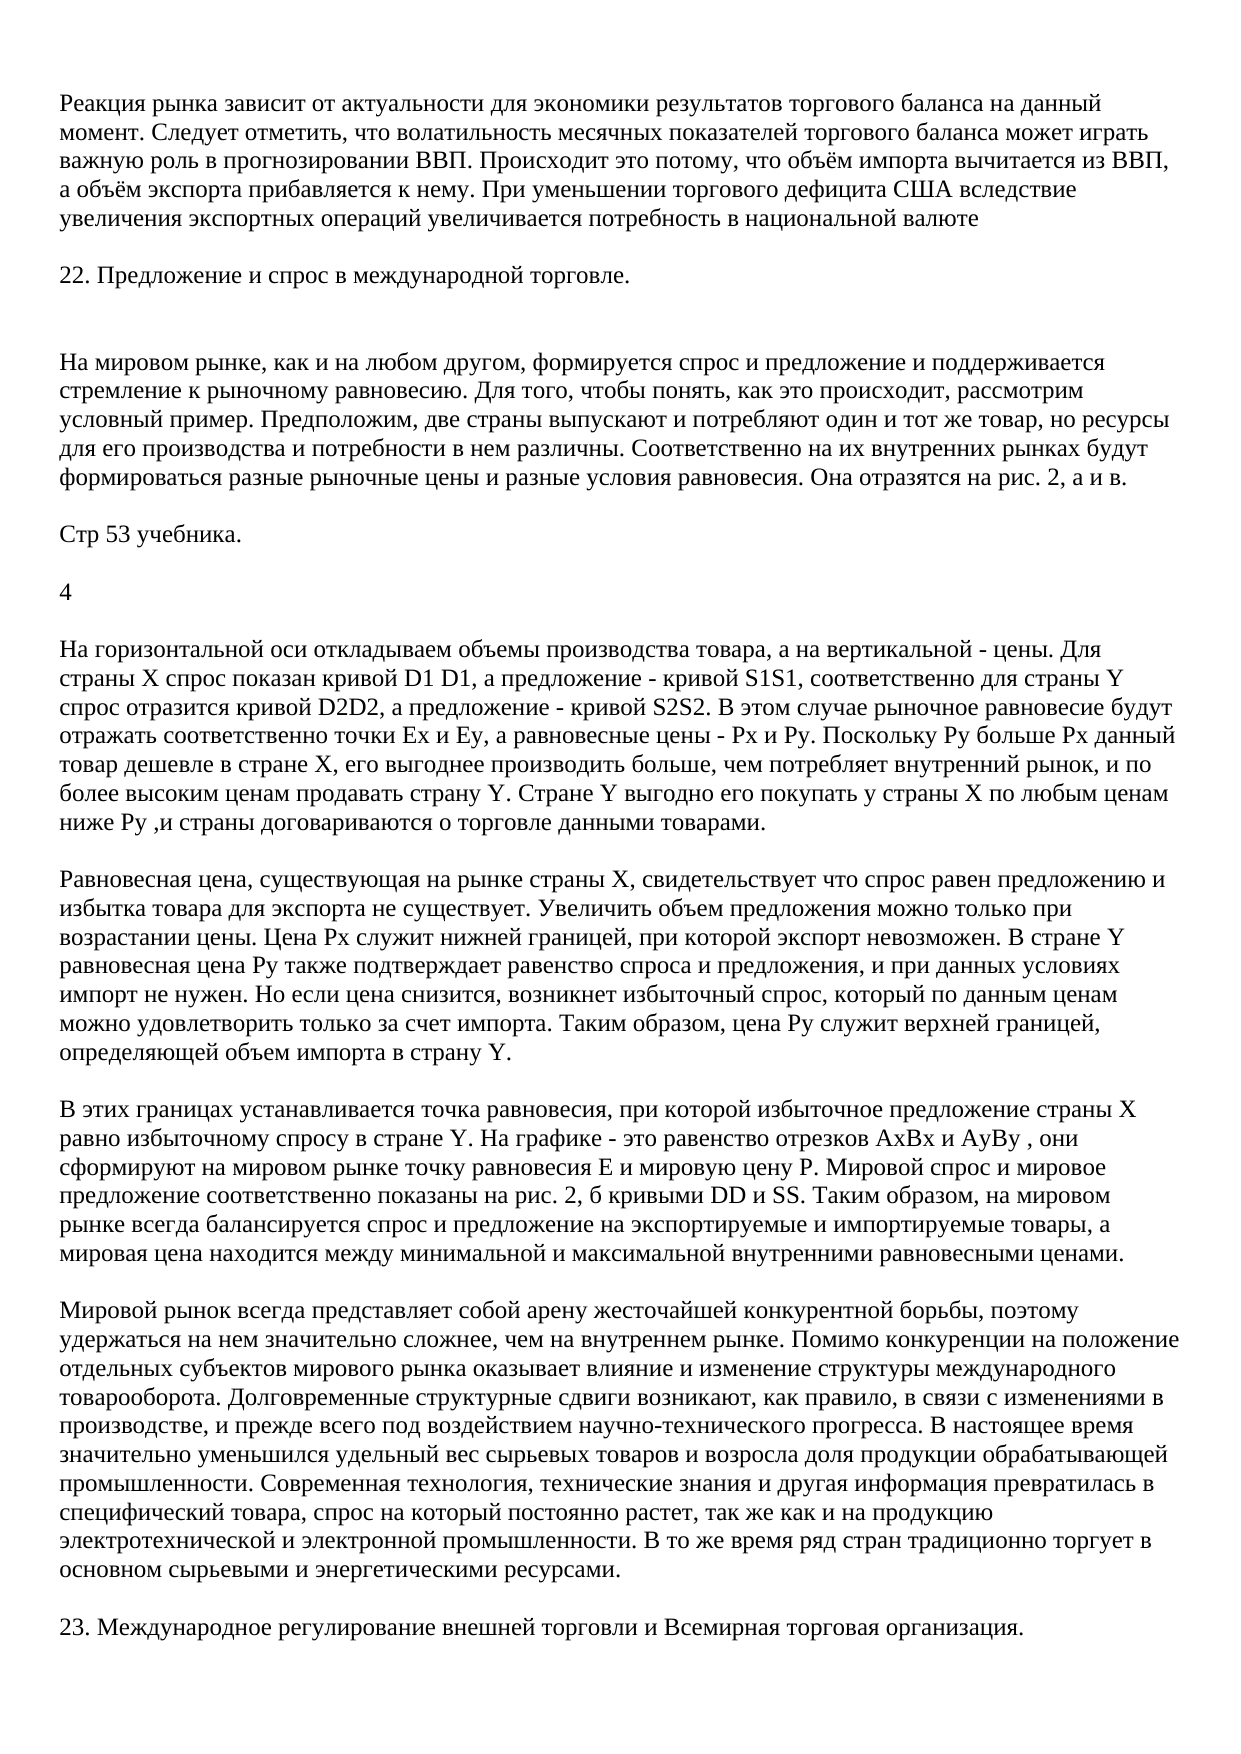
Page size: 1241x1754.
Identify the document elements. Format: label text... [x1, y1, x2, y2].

text Стр 53 учебника. [59, 519, 1181, 548]
text 23. Международное регулирование внешней торговли и Всемирная торговая организация. [59, 1612, 1181, 1640]
text Равновесная цена, существующая на рынке страны X, свидетельствует что спрос равен предложению и избытка товара для экспорта не существует. Увеличить объем предложения можно только при возрастании цены. Цена Px служит нижней границей, при которой экспорт невозможен. В стране Y равновесная цена Py также подтверждает равенство спроса и предложения, и при данных условиях импорт не нужен. Но если цена снизится, возникнет избыточный спрос, который по данным ценам можно удовлетворить только за счет импорта. Таким образом, цена Py служит верхней границей, определяющей объем импорта в страну Y. [59, 864, 1181, 1065]
text На мировом рынке, как и на любом другом, формируется спрос и предложение и поддерживается стремление к рыночному равновесию. Для того, чтобы понять, как это происходит, рассмотрим условный пример. Предположим, две страны выпускают и потребляют один и тот же товар, но ресурсы для его производства и потребности в нем различны. Соответственно на их внутренних рынках будут формироваться разные рыночные цены и разные условия равновесия. Она отразятся на рис. 2, а и в. [59, 347, 1181, 490]
text 22. Предложение и спрос в международной торговле. [59, 260, 1181, 289]
text Мировой рынок всегда представляет собой арену жесточайшей конкурентной борьбы, поэтому удержаться на нем значительно сложнее, чем на внутреннем рынке. Помимо конкуренции на положение отдельных субъектов мирового рынка оказывает влияние и изменение структуры международного товарооборота. Долговременные структурные сдвиги возникают, как правило, в связи с изменениями в производстве, и прежде всего под воздействием научно-технического прогресса. В настоящее время значительно уменьшился удельный вес сырьевых товаров и возросла доля продукции обрабатывающей промышленности. Современная технология, технические знания и другая информация превратилась в специфический товара, спрос на который постоянно растет, так же как и на продукцию электротехнической и электронной промышленности. В то же время ряд стран традиционно торгует в основном сырьевыми и энергетическими ресурсами. [59, 1295, 1181, 1583]
text 4 [59, 577, 1181, 605]
text На горизонтальной оси откладываем объемы производства товара, а на вертикальной - цены. Для страны X спрос показан кривой D1 D1, а предложение - кривой S1S1, соответственно для страны Y спрос отразится кривой D2D2, а предложение - кривой S2S2. В этом случае рыночное равновесие будут отражать соответственно точки Ex и Ey, а равновесные цены - Px и Py. Поскольку Py больше Px данный товар дешевле в стране X, его выгоднее производить больше, чем потребляет внутренний рынок, и по более высоким ценам продавать страну Y. Стране Y выгодно его покупать у страны X по любым ценам ниже Py ,и страны договариваются о торговле данными товарами. [59, 634, 1181, 835]
text В этих границах устанавливается точка равновесия, при которой избыточное предложение страны X равно избыточному спросу в стране Y. На графике - это равенство отрезков AxBx и AyBy , они сформируют на мировом рынке точку равновесия E и мировую цену P. Мировой спрос и мировое предложение соответственно показаны на рис. 2, б кривыми DD и SS. Таким образом, на мировом рынке всегда балансируется спрос и предложение на экспортируемые и импортируемые товары, а мировая цена находится между минимальной и максимальной внутренними равновесными ценами. [59, 1094, 1181, 1267]
text Реакция рынка зависит от актуальности для экономики результатов торгового баланса на данный момент. Следует отметить, что волатильность месячных показателей торгового баланса может играть важную роль в прогнозировании ВВП. Происходит это потому, что объём импорта вычитается из ВВП, а объём экспорта прибавляется к нему. При уменьшении торгового дефицита США вследствие увеличения экспортных операций увеличивается потребность в национальной валюте [59, 88, 1181, 232]
